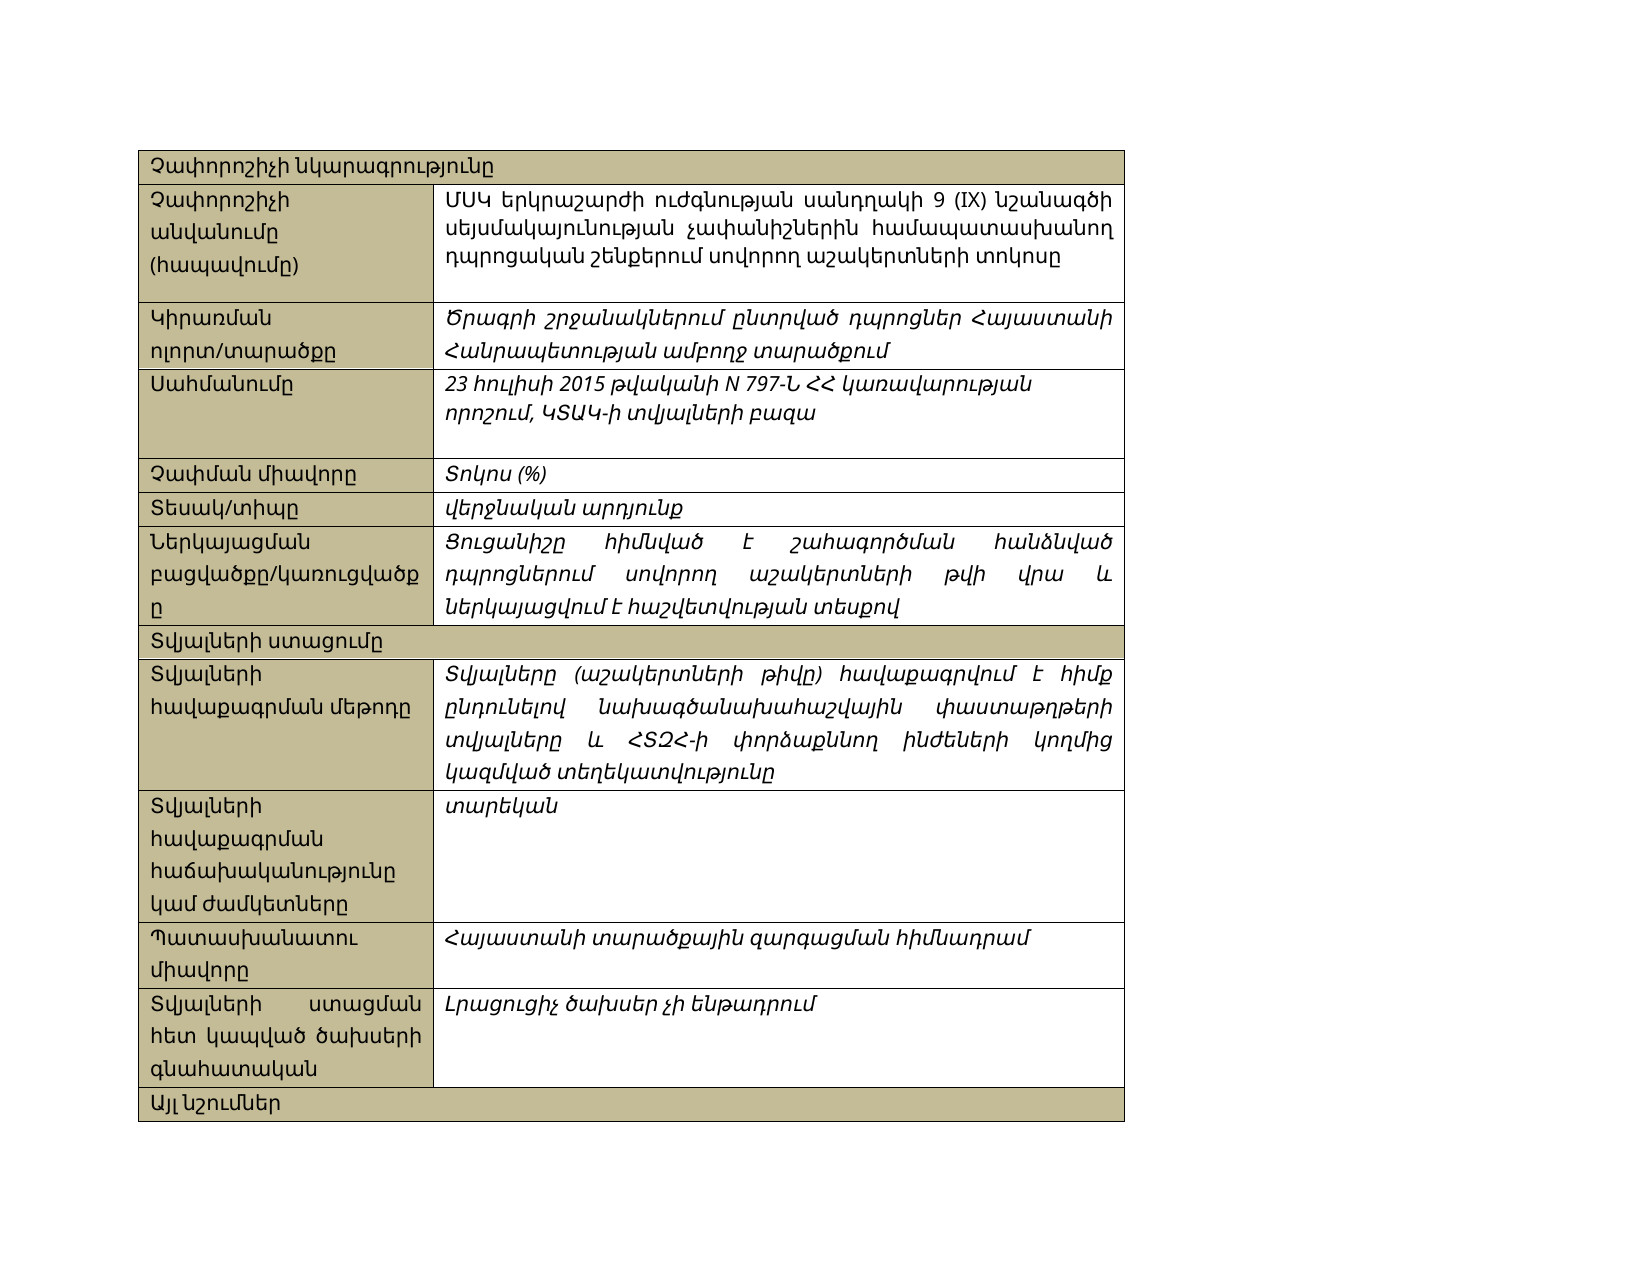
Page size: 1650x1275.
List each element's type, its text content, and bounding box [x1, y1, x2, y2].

table_cell Լրացուցիչ ծախսեր չի ենթադրում [434, 989, 1124, 1087]
table_cell Տվյալները (աշակերտների թիվը) հավաքագրվում է հիմք ընդունելով նախագծանախահաշվային փաստաթղթերի տվյալները և ՀՏԶՀ-ի փորձաքննող ինժեների կողմից կազմված տեղեկատվությունը [434, 660, 1124, 790]
table_cell Սահմանումը [139, 370, 433, 458]
table_cell ՄՍԿ երկրաշարժի ուժգնության սանդղակի 9 (IX) նշանագծի սեյսմակայունության չափանիշներին համապատասխանող դպրոցական շենքերում սովորող աշակերտների տոկոսը [434, 185, 1124, 302]
table_cell Հայաստանի տարածքային զարգացման հիմնադրամ [434, 923, 1124, 988]
table_cell Այլ նշումներ [139, 1088, 1124, 1121]
table_cell Ծրագրի շրջանակներում ընտրված դպրոցներ Հայաստանի Հանրապետության ամբողջ տարածքում [434, 303, 1124, 368]
table_cell Ցուցանիշը հիմնված է շահագործման հանձնված դպրոցներում սովորող աշակերտների թվի վրա և ներկայացվում է հաշվետվության տեսքով [434, 527, 1124, 625]
table_cell Չափորոշիչի անվանումը (հապավումը) [139, 185, 433, 302]
table_cell Տեսակ/տիպը [139, 493, 433, 526]
table_cell Ներկայացման բացվածքը/կառուցվածքը [139, 527, 433, 625]
table_cell Տվյալների ստացումը [139, 626, 1124, 658]
table_cell տարեկան [434, 791, 1124, 922]
table_cell 23 հուլիսի 2015 թվականի N 797-Ն ՀՀ կառավարության որոշում, ԿՏԱԿ-ի տվյալների բազա [434, 370, 1124, 458]
table_cell Տվյալների ստացման հետ կապված ծախսերի գնահատական [139, 989, 433, 1087]
table_cell Չափման միավորը [139, 459, 433, 492]
table_cell Տոկոս (%) [434, 459, 1124, 492]
table_cell Տվյալների հավաքագրման հաճախականությունը կամ ժամկետները [139, 791, 433, 922]
table_cell վերջնական արդյունք [434, 493, 1124, 526]
table_cell Տվյալների հավաքագրման մեթոդը [139, 660, 433, 790]
table_cell Կիրառման ոլորտ/տարածքը [139, 303, 433, 368]
table_cell Պատասխանատու միավորը [139, 923, 433, 988]
table_header Չափորոշիչի նկարագրությունը [139, 151, 1124, 184]
